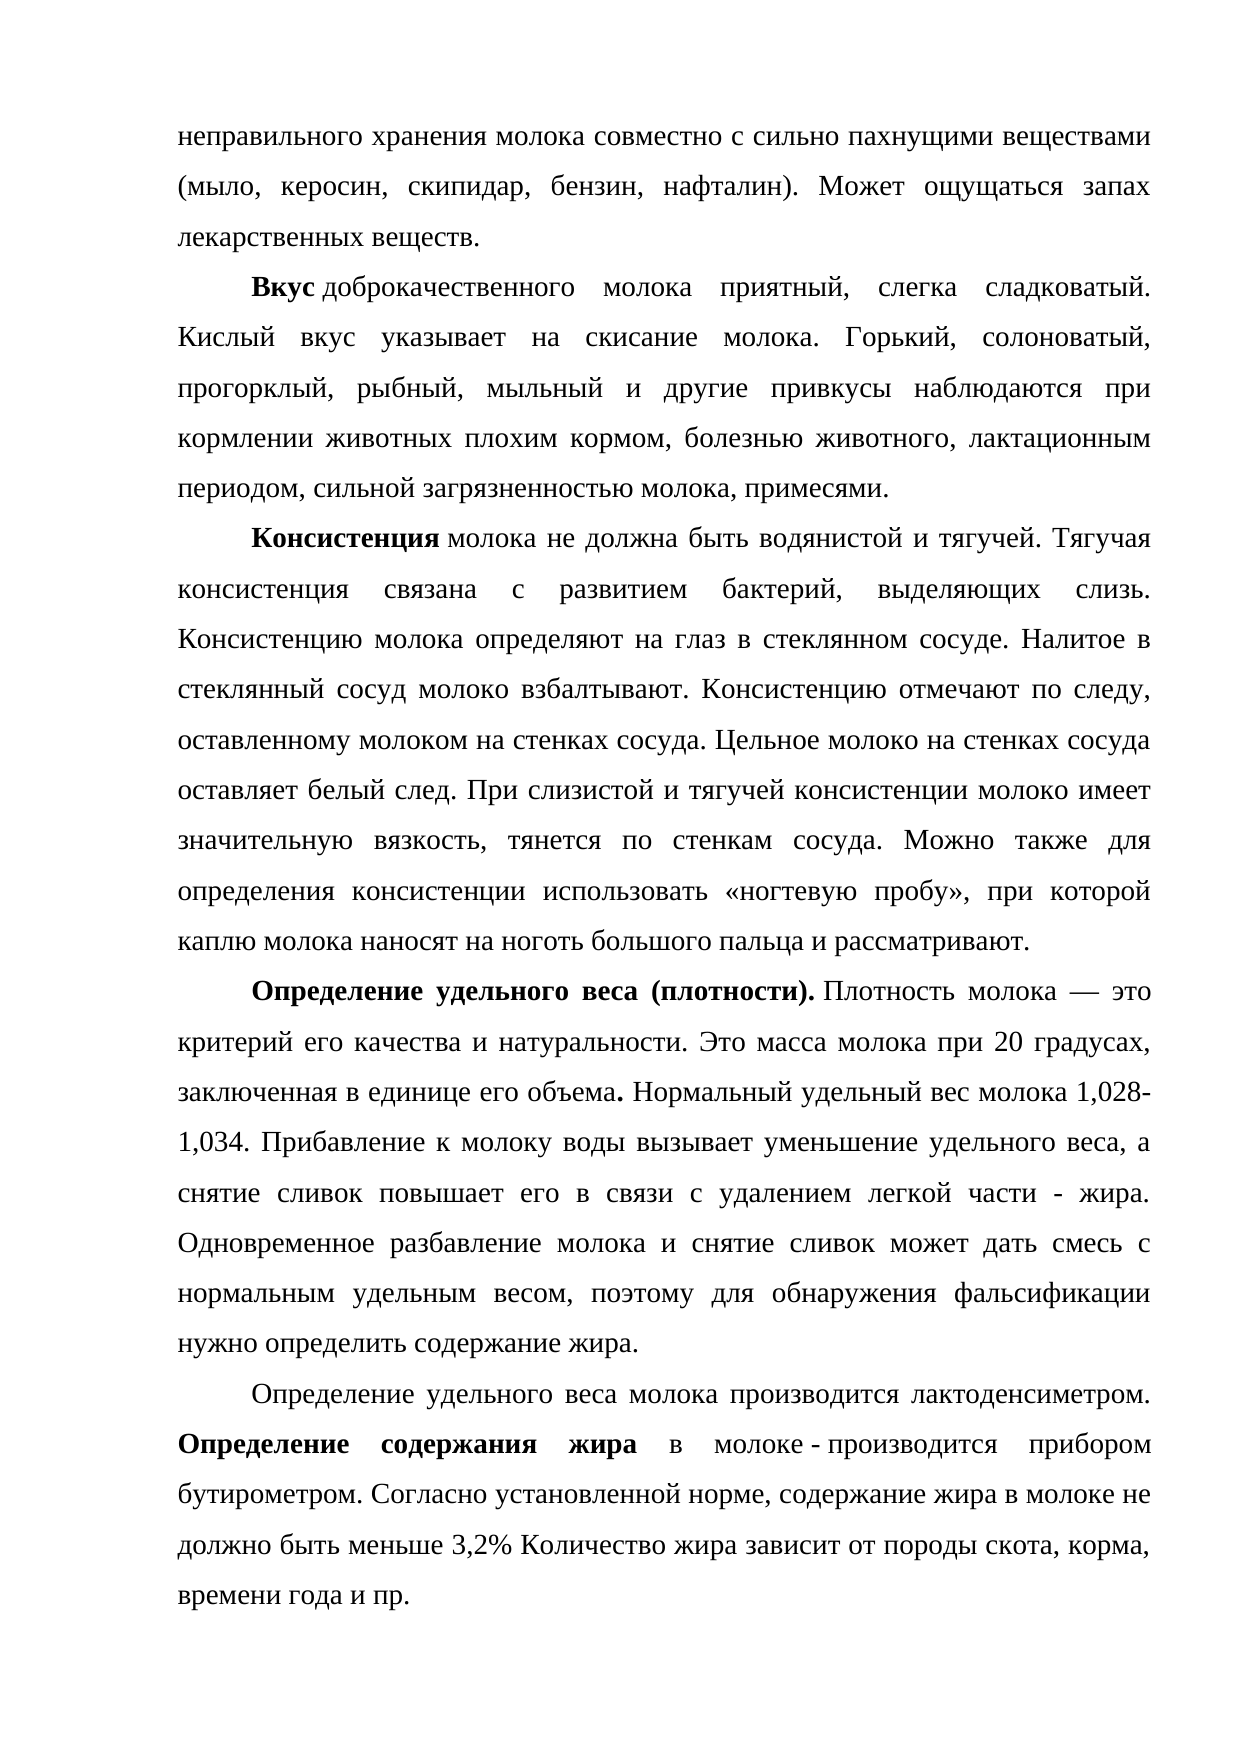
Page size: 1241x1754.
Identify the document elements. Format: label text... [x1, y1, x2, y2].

text Консистенция молока не должна быть водянистой и тягучей. Тягучая консистенция связана с развитием бактерий, выделяющих слизь. Консистенцию молока определяют на глаз в стеклянном сосуде. Налитое в стеклянный сосуд молоко взбалтывают. Консистенцию отмечают по следу, оставленному молоком на стенках сосуда. Цельное молоко на стенках сосуда оставляет белый след. При слизистой и тягучей консистенции молоко имеет значительную вязкость, тянется по стенкам сосуда. Можно также для определения консистенции использовать «ногтевую пробу», при которой каплю молока наносят на ноготь большого пальца и рассматривают. [177, 521, 1152, 957]
text Определение удельного веса молока производится лактоденсиметром. Определение содержания жира в молоке - производится прибором бутирометром. Согласно установленной норме, содержание жира в молоке не должно быть меньше 3,2% Количество жира зависит от породы скота, корма, времени года и пр. [177, 1376, 1152, 1611]
text Определение удельного веса (плотности). Плотность молока — это критерий его качества и натуральности. Это масса молока при 20 градусах, заключенная в единице его объема. Нормальный удельный вес молока 1,028-1,034. Прибавление к молоку воды вызывает уменьшение удельного веса, а снятие сливок повышает его в связи с удалением легкой части - жира. Одновременное разбавление молока и снятие сливок может дать смесь с нормальным удельным весом, поэтому для обнаружения фальсификации нужно определить содержание жира. [177, 973, 1152, 1359]
text Вкус доброкачественного молока приятный, слегка сладковатый. Кислый вкус указывает на скисание молока. Горький, солоноватый, прогорклый, рыбный, мыльный и другие привкусы наблюдаются при кормлении животных плохим кормом, болезнью животного, лактационным периодом, сильной загрязненностью молока, примесями. [177, 269, 1152, 504]
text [177, 118, 1152, 252]
